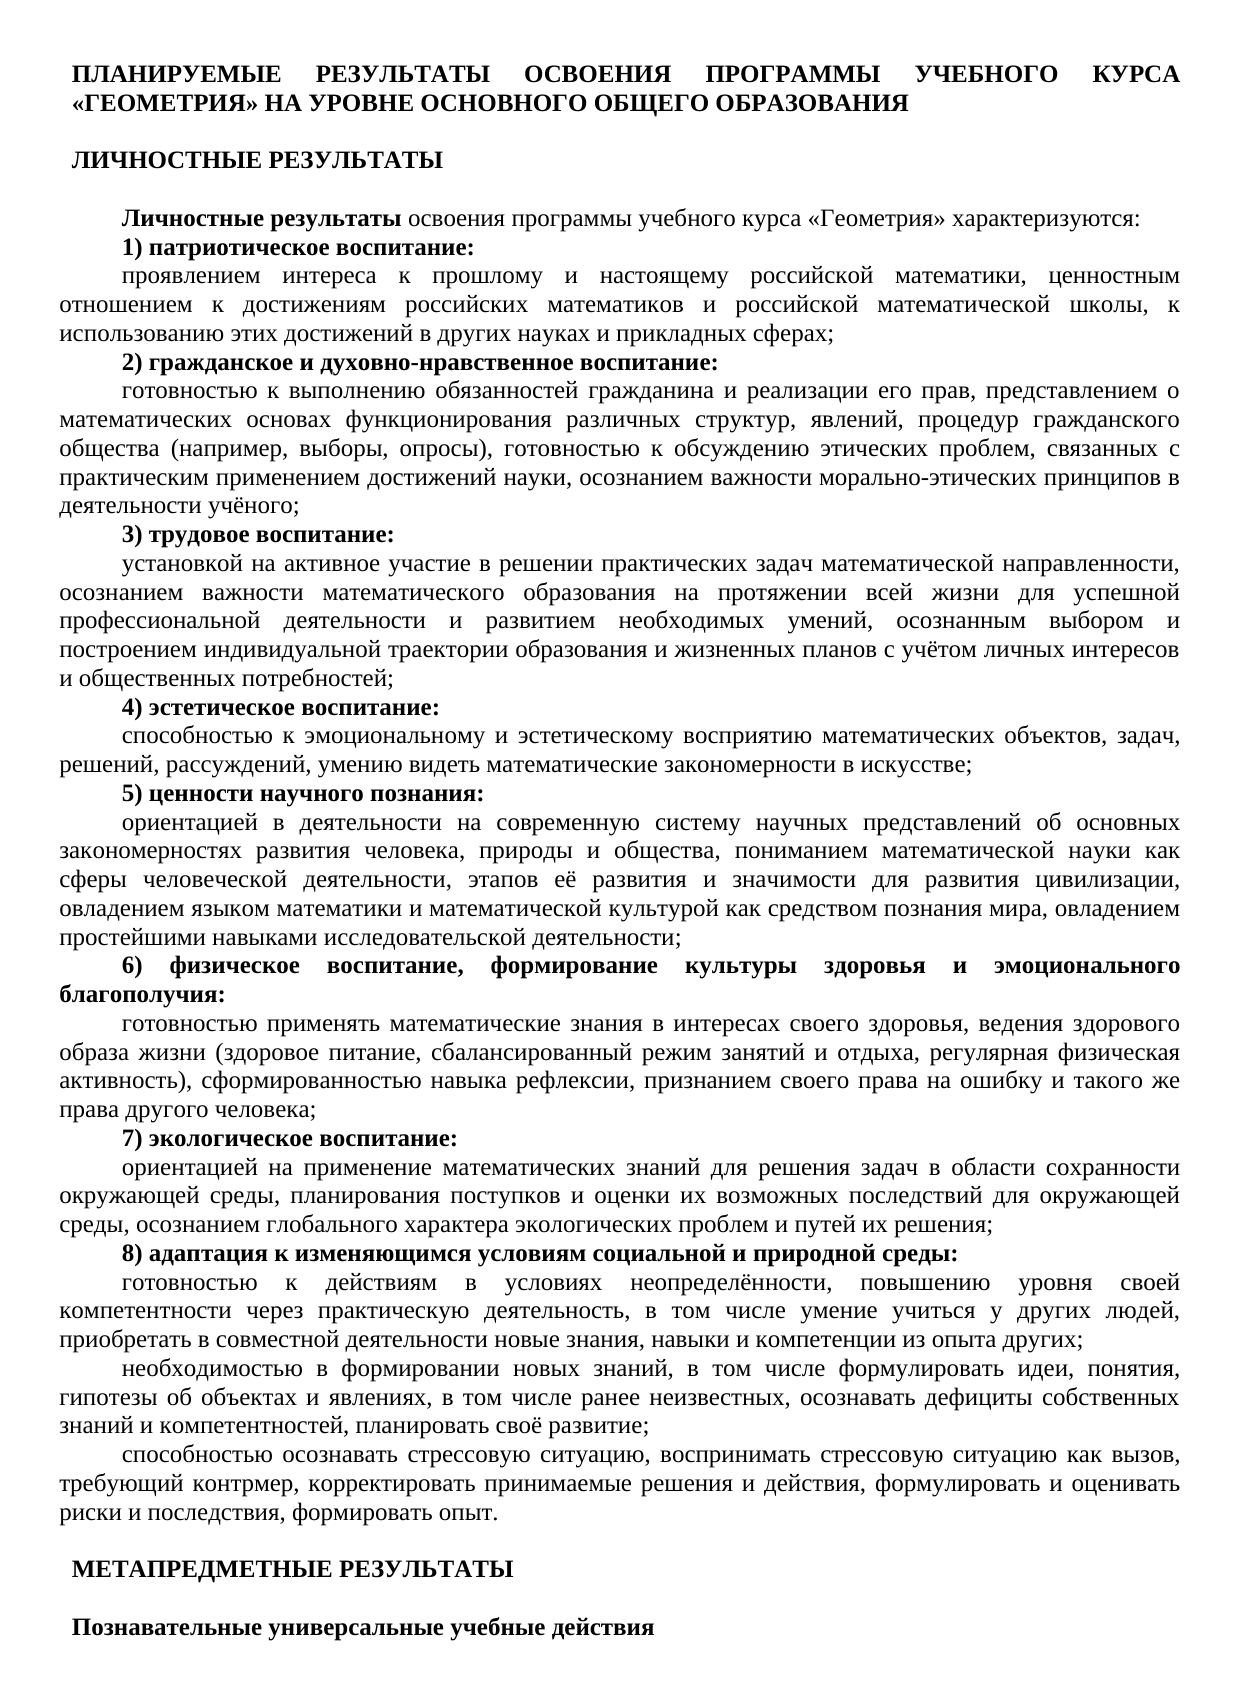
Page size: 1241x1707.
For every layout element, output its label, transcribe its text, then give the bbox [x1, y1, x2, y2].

text 4) эстетическое воспитание: [59, 692, 1181, 720]
text ЛИЧНОСТНЫЕ РЕЗУЛЬТАТЫ [72, 145, 1181, 174]
text 1) патриотическое воспитание: [59, 232, 1181, 260]
text 6) физическое воспитание, формирование культуры здоровья и эмоционального благополучия: [59, 950, 1181, 1008]
text 2) гражданское и духовно-нравственное воспитание: [59, 347, 1181, 375]
text ориентацией на применение математических знаний для решения задач в области сохранности окружающей среды, планирования поступков и оценки их возможных последствий для окружающей среды, осознанием глобального характера экологических проблем и путей их решения; [59, 1152, 1181, 1238]
text Познавательные универсальные учебные действия [72, 1612, 1181, 1640]
text установкой на активное участие в решении практических задач математической направленности, осознанием важности математического образования на протяжении всей жизни для успешной профессиональной деятельности и развитием необходимых умений, осознанным выбором и построением индивидуальной траектории образования и жизненных планов с учётом личных интересов и общественных потребностей; [59, 548, 1181, 692]
text МЕТАПРЕДМЕТНЫЕ РЕЗУЛЬТАТЫ [72, 1554, 1181, 1583]
text готовностью применять математические знания в интересах своего здоровья, ведения здорового образа жизни (здоровое питание, сбалансированный режим занятий и отдыха, регулярная физическая активность), сформированностью навыка рефлексии, признанием своего права на ошибку и такого же права другого человека; [59, 1008, 1181, 1123]
text 5) ценности научного познания: [59, 778, 1181, 807]
text Личностные результаты освоения программы учебного курса «Геометрия» характеризуются: [59, 203, 1181, 232]
text 7) экологическое воспитание: [59, 1123, 1181, 1152]
text необходимостью в формировании новых знаний, в том числе формулировать идеи, понятия, гипотезы об объектах и явлениях, в том числе ранее неизвестных, осознавать дефициты собственных знаний и компетентностей, планировать своё развитие; [59, 1353, 1181, 1439]
text ПЛАНИРУЕМЫЕ РЕЗУЛЬТАТЫ ОСВОЕНИЯ ПРОГРАММЫ УЧЕБНОГО КУРСА «ГЕОМЕТРИЯ» НА УРОВНЕ ОСНОВНОГО ОБЩЕГО ОБРАЗОВАНИЯ [72, 59, 1181, 117]
text способностью к эмоциональному и эстетическому восприятию математических объектов, задач, решений, рассуждений, умению видеть математические закономерности в искусстве; [59, 720, 1181, 778]
text готовностью к выполнению обязанностей гражданина и реализации его прав, представлением о математических основах функционирования различных структур, явлений, процедур гражданского общества (например, выборы, опросы), готовностью к обсуждению этических проблем, связанных с практическим применением достижений науки, осознанием важности морально-этических принципов в деятельности учёного; [59, 375, 1181, 519]
text готовностью к действиям в условиях неопределённости, повышению уровня своей компетентности через практическую деятельность, в том числе умение учиться у других людей, приобретать в совместной деятельности новые знания, навыки и компетенции из опыта других; [59, 1267, 1181, 1353]
text 8) адаптация к изменяющимся условиям социальной и природной среды: [59, 1238, 1181, 1267]
text 3) трудовое воспитание: [59, 519, 1181, 548]
text проявлением интереса к прошлому и настоящему российской математики, ценностным отношением к достижениям российских математиков и российской математической школы, к использованию этих достижений в других науках и прикладных сферах; [59, 260, 1181, 347]
text способностью осознавать стрессовую ситуацию, воспринимать стрессовую ситуацию как вызов, требующий контрмер, корректировать принимаемые решения и действия, формулировать и оценивать риски и последствия, формировать опыт. [59, 1439, 1181, 1525]
text ориентацией в деятельности на современную систему научных представлений об основных закономерностях развития человека, природы и общества, пониманием математической науки как сферы человеческой деятельности, этапов её развития и значимости для развития цивилизации, овладением языком математики и математической культурой как средством познания мира, овладением простейшими навыками исследовательской деятельности; [59, 807, 1181, 950]
